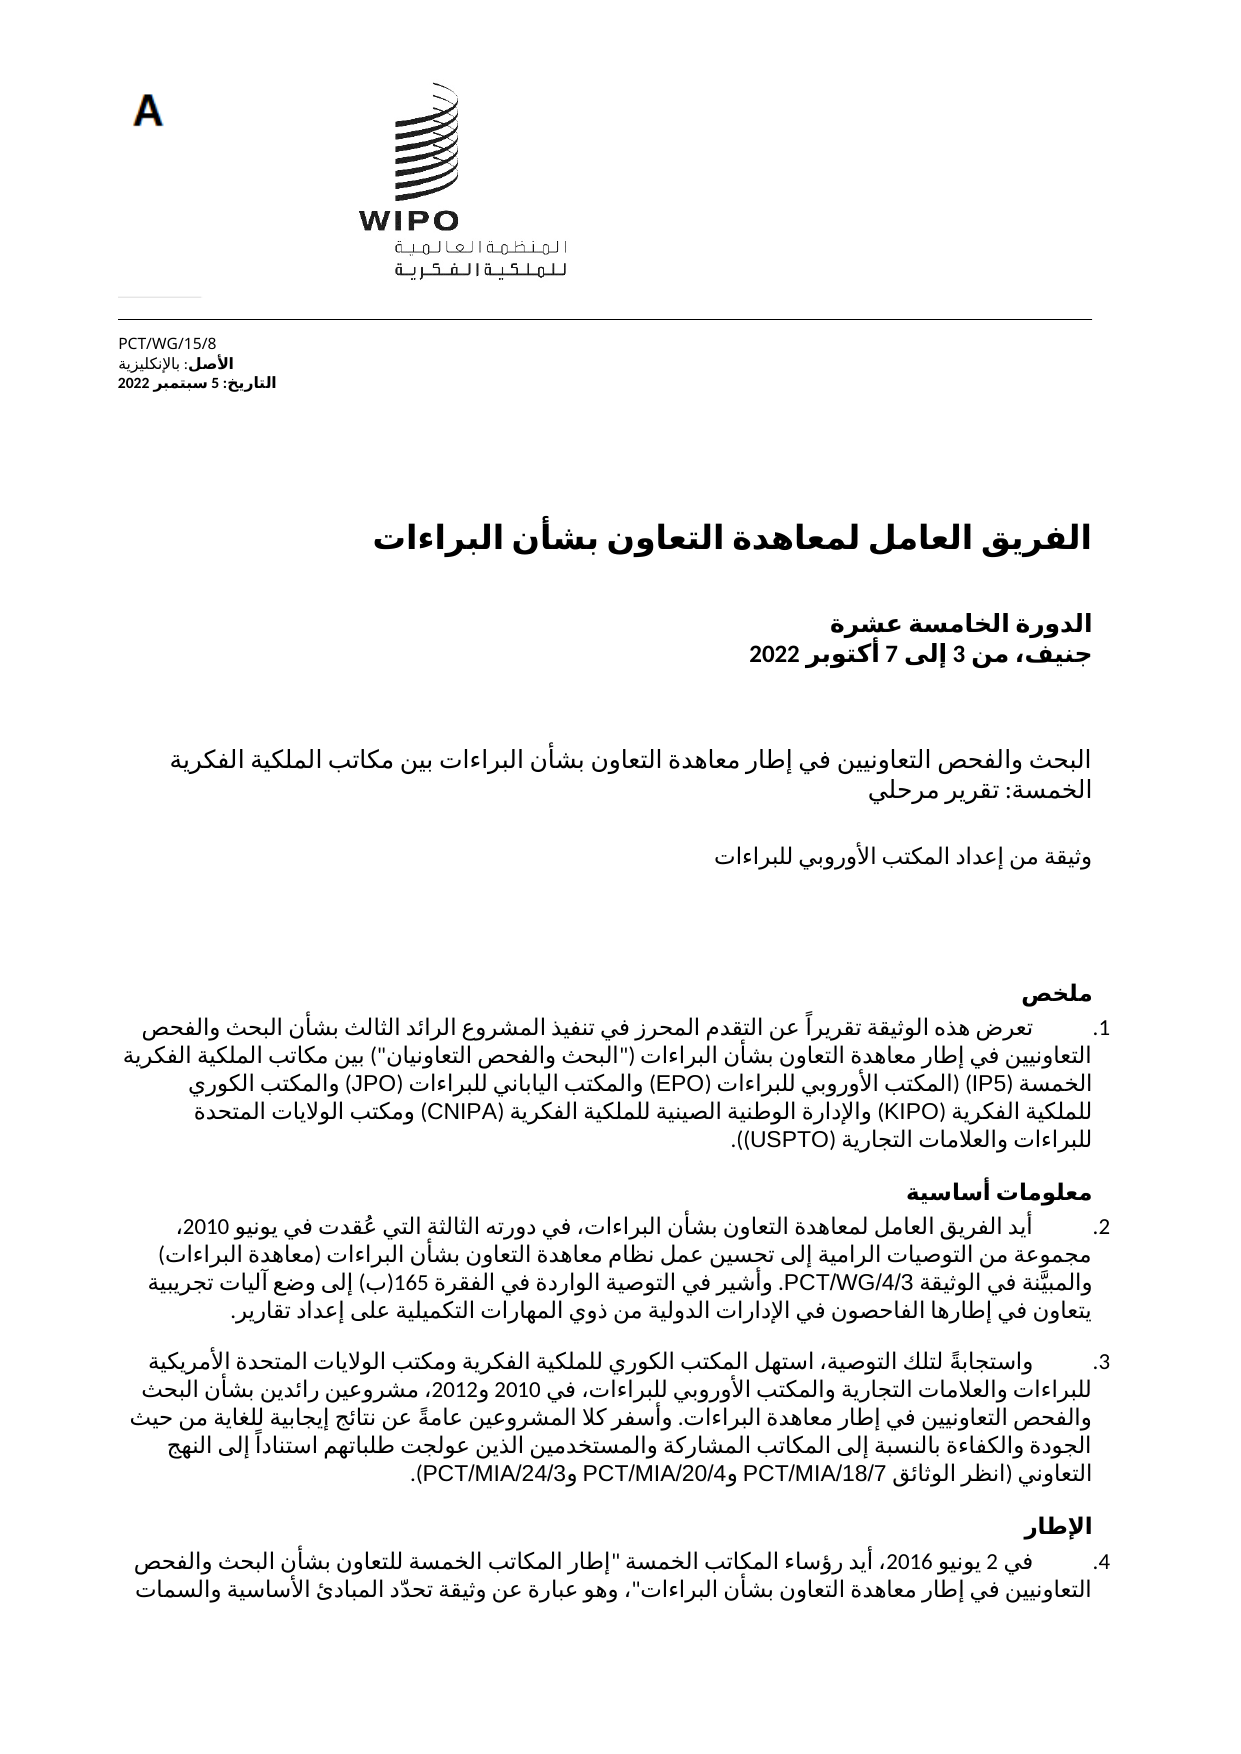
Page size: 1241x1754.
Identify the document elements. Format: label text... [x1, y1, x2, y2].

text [118, 1547, 1092, 1603]
text الأصل: بالإنكليزية [118, 354, 1092, 373]
text وثيقة من إعداد المكتب الأوروبي للبراءات [118, 842, 1092, 870]
text الدورة الخامسة عشرة [118, 608, 1092, 638]
text أيد الفريق العامل لمعاهدة التعاون بشأن البراءات، في دورته الثالثة التي عُقدت في يونيو 2010، مجموعة من التوصيات الرامية إلى تحسين عمل نظام معاهدة التعاون بشأن البراءات (معاهدة البراءات) والمبيَّنة في الوثيقة PCT/WG/4/3. وأشير في التوصية الواردة في الفقرة 165(ب) إلى وضع آليات تجريبية يتعاون في إطارها الفاحصون في الإدارات الدولية من ذوي المهارات التكميلية على إعداد تقارير. [118, 1212, 1092, 1324]
text الإطار [118, 1512, 1092, 1541]
text واستجابةً لتلك التوصية، استهل المكتب الكوري للملكية الفكرية ومكتب الولايات المتحدة الأمريكية للبراءات والعلامات التجارية والمكتب الأوروبي للبراءات، في 2010 و2012، مشروعين رائدين بشأن البحث والفحص التعاونيين في إطار معاهدة البراءات. وأسفر كلا المشروعين عامةً عن نتائج إيجابية للغاية من حيث الجودة والكفاءة بالنسبة إلى المكاتب المشاركة والمستخدمين الذين عولجت طلباتهم استناداً إلى النهج التعاوني (انظر الوثائق PCT/MIA/18/7 وPCT/MIA/20/4 وPCT/MIA/24/3). [118, 1347, 1092, 1487]
text تعرض هذه الوثيقة تقريراً عن التقدم المحرز في تنفيذ المشروع الرائد الثالث بشأن البحث والفحص التعاونيين في إطار معاهدة التعاون بشأن البراءات ("البحث والفحص التعاونيان") بين مكاتب الملكية الفكرية الخمسة (IP5) (المكتب الأوروبي للبراءات (EPO) والمكتب الياباني للبراءات (JPO) والمكتب الكوري للملكية الفكرية (KIPO) والإدارة الوطنية الصينية للملكية الفكرية (CNIPA) ومكتب الولايات المتحدة للبراءات والعلامات التجارية (USPTO)). [118, 1013, 1092, 1153]
text جنيف، من 3 إلى 7 أكتوبر 2022 [118, 638, 1092, 669]
picture [118, 79, 203, 299]
text PCT/WG/15/8 [118, 333, 1092, 354]
text ملخص [118, 979, 1092, 1007]
text البحث والفحص التعاونيين في إطار معاهدة التعاون بشأن البراءات بين مكاتب الملكية الفكرية الخمسة: تقرير مرحلي [118, 744, 1092, 805]
subtitle الفريق العامل لمعاهدة التعاون بشأن البراءات [118, 517, 1092, 558]
text التاريخ: 5 سبتمبر 2022 [118, 373, 1092, 392]
picture [356, 79, 574, 287]
text معلومات أساسية [118, 1178, 1092, 1206]
